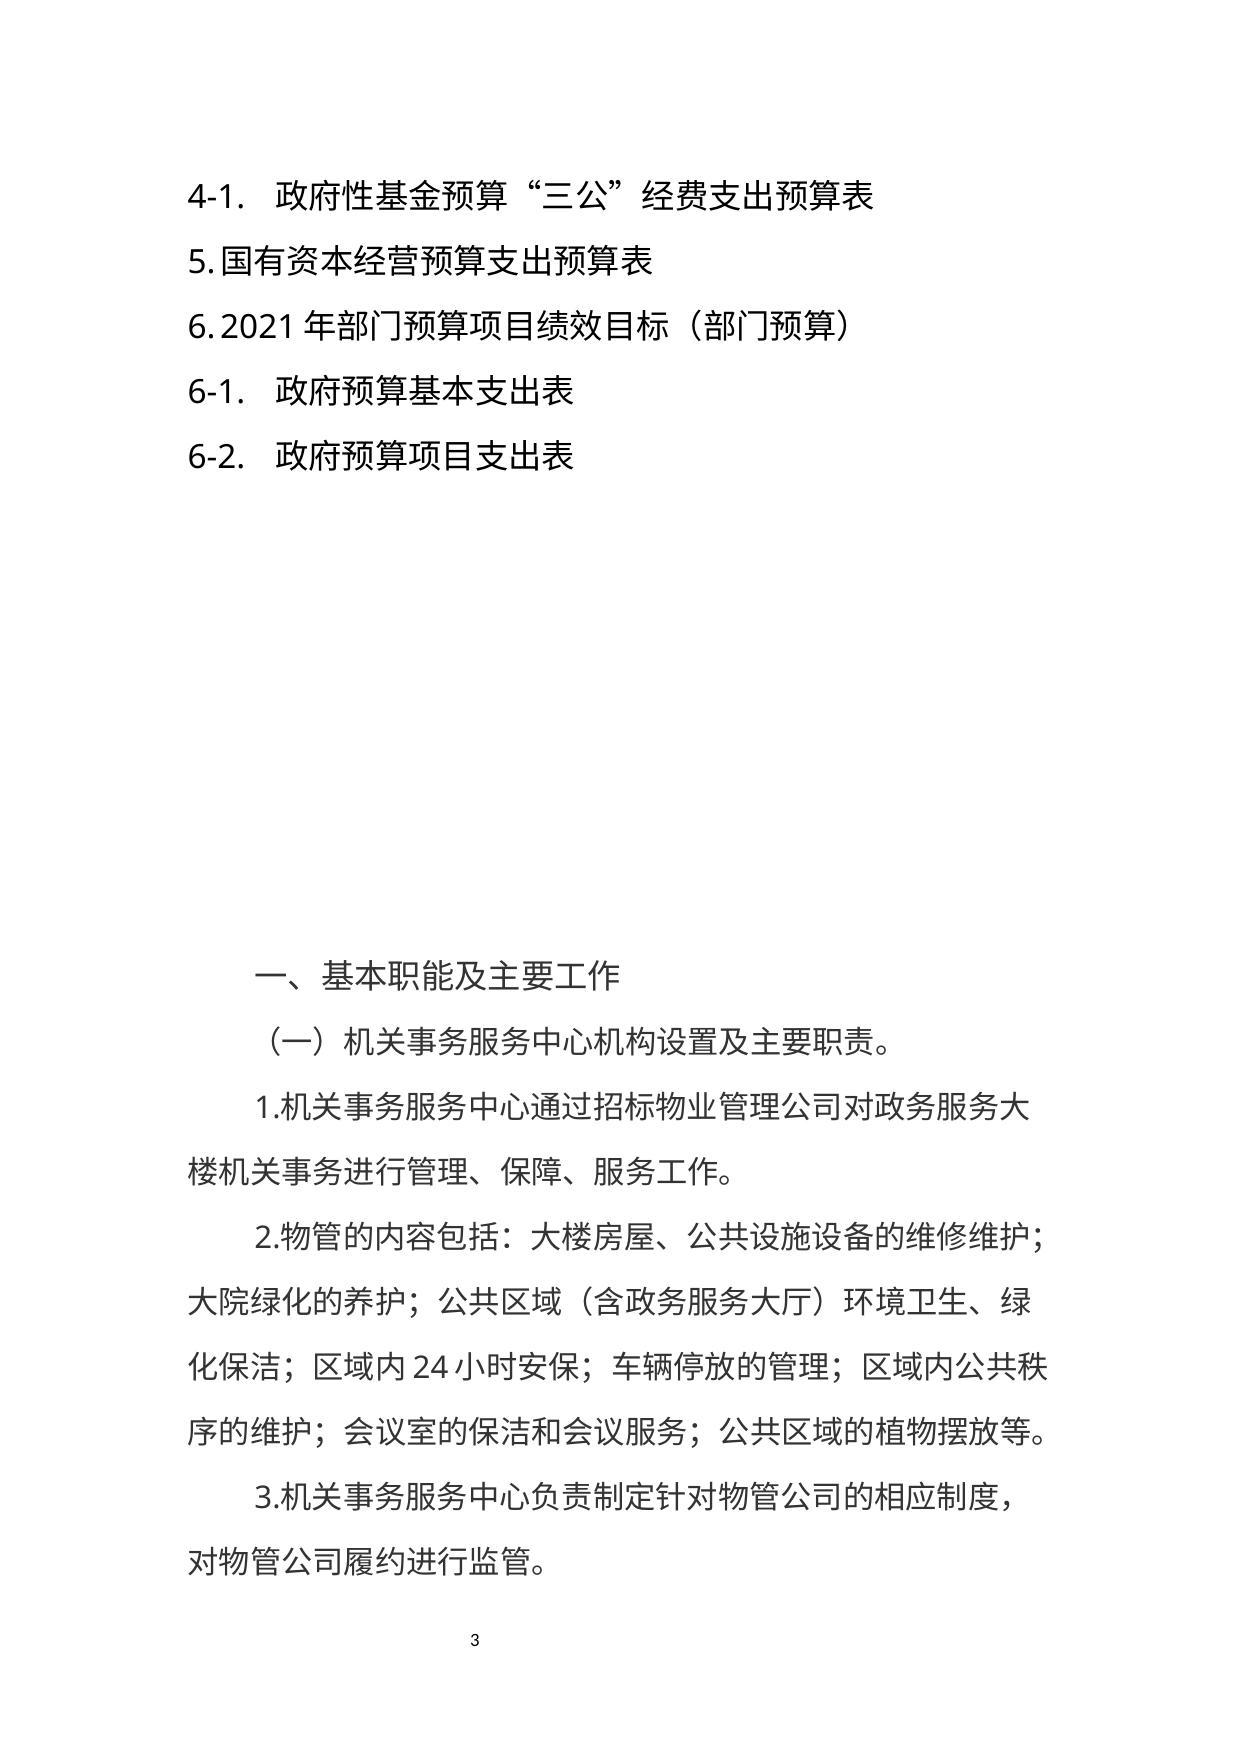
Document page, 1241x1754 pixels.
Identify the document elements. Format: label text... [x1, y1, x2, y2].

list 国有资本经营预算支出预算表 [187, 227, 1053, 292]
text （一）机关事务服务中心机构设置及主要职责。 [187, 1007, 1053, 1072]
list 政府性基金预算“三公”经费支出预算表 [187, 162, 1053, 227]
text 3.机关事务服务中心负责制定针对物管公司的相应制度，对物管公司履约进行监管。 [187, 1462, 1053, 1592]
list 政府预算基本支出表 [187, 357, 1053, 422]
text 一、基本职能及主要工作 [187, 942, 1053, 1007]
list 2021年部门预算项目绩效目标（部门预算） [187, 292, 1053, 357]
list 政府预算项目支出表 [187, 422, 1053, 487]
text 1.机关事务服务中心通过招标物业管理公司对政务服务大楼机关事务进行管理、保障、服务工作。 [187, 1072, 1053, 1202]
text 2.物管的内容包括：大楼房屋、公共设施设备的维修维护；大院绿化的养护；公共区域（含政务服务大厅）环境卫生、绿化保洁；区域内24小时安保；车辆停放的管理；区域内公共秩序的维护；会议室的保洁和会议服务；公共区域的植物摆放等。 [187, 1202, 1053, 1462]
